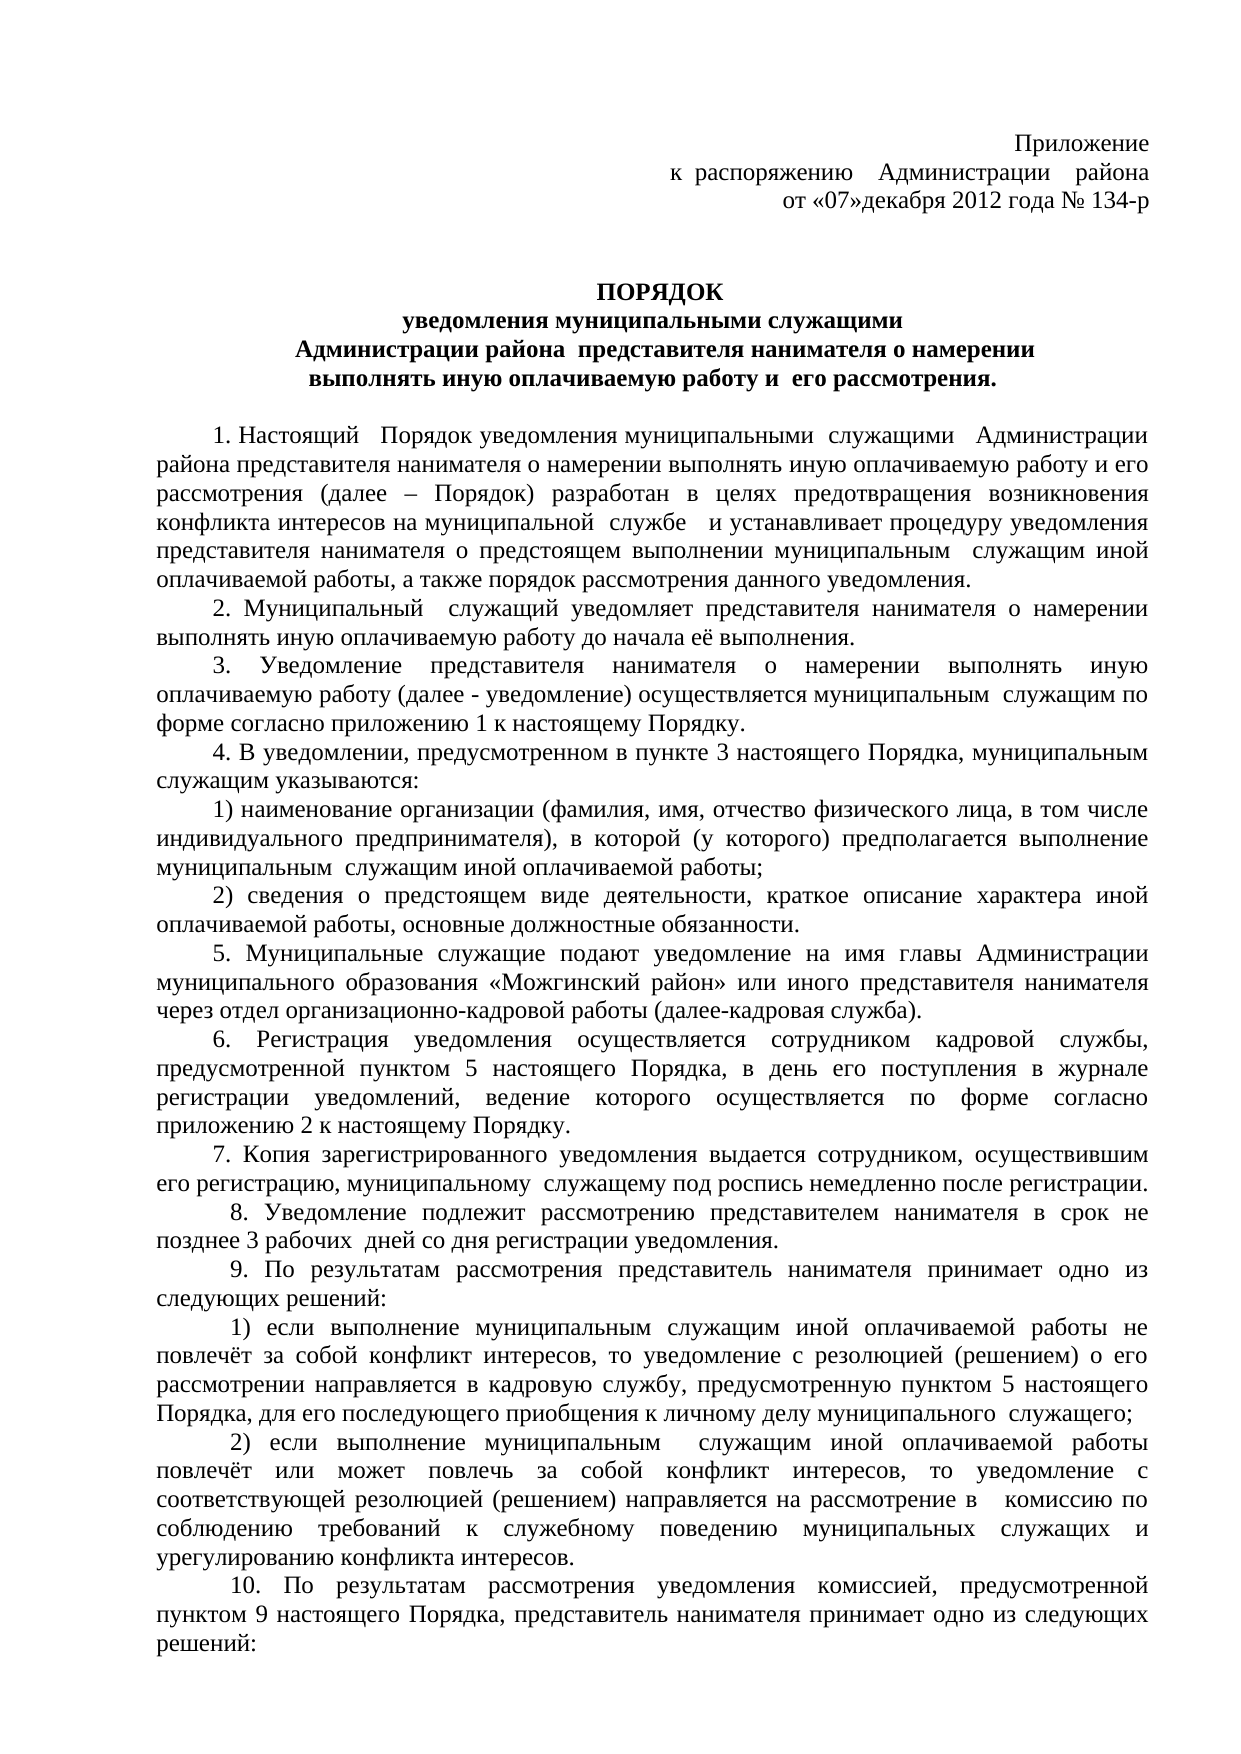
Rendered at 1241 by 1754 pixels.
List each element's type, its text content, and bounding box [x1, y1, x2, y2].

title ПОРЯДОК [156, 277, 1149, 305]
text 10. По результатам рассмотрения уведомления комиссией, предусмотренной пунктом 9 настоящего Порядка, представитель нанимателя принимает одно из следующих решений: [156, 1570, 1149, 1657]
title Администрации района представителя нанимателя о намерении [156, 334, 1149, 363]
text 9. По результатам рассмотрения представитель нанимателя принимает одно из следующих решений: [156, 1254, 1149, 1312]
text 8. Уведомление подлежит рассмотрению представителем нанимателя в срок не позднее 3 рабочих дней со дня регистрации уведомления. [156, 1197, 1149, 1254]
text Приложение [156, 128, 1149, 157]
text 6. Регистрация уведомления осуществляется сотрудником кадровой службы, предусмотренной пунктом 5 настоящего Порядка, в день его поступления в журнале регистрации уведомлений, ведение которого осуществляется по форме согласно приложению 2 к настоящему Порядку. [156, 1024, 1149, 1139]
title выполнять иную оплачиваемую работу и его рассмотрения. [156, 363, 1149, 392]
text 3. Уведомление представителя нанимателя о намерении выполнять иную оплачиваемую работу (далее - уведомление) осуществляется муниципальным служащим по форме согласно приложению 1 к настоящему Порядку. [156, 650, 1149, 737]
text 2) если выполнение муниципальным служащим иной оплачиваемой работы повлечёт или может повлечь за собой конфликт интересов, то уведомление с соответствующей резолюцией (решением) направляется на рассмотрение в комиссию по соблюдению требований к служебному поведению муниципальных служащих и урегулированию конфликта интересов. [156, 1427, 1149, 1570]
text к распоряжению Администрации района [156, 157, 1149, 186]
text 1. Настоящий Порядок уведомления муниципальными служащими Администрации района представителя нанимателя о намерении выполнять иную оплачиваемую работу и его рассмотрения (далее – Порядок) разработан в целях предотвращения возникновения конфликта интересов на муниципальной службе и устанавливает процедуру уведомления представителя нанимателя о предстоящем выполнении муниципальным служащим иной оплачиваемой работы, а также порядок рассмотрения данного уведомления. [156, 420, 1149, 593]
text 5. Муниципальные служащие подают уведомление на имя главы Администрации муниципального образования «Можгинский район» или иного представителя нанимателя через отдел организационно-кадровой работы (далее-кадровая служба). [156, 938, 1149, 1024]
text 1) наименование организации (фамилия, имя, отчество физического лица, в том числе индивидуального предпринимателя), в которой (у которого) предполагается выполнение муниципальным служащим иной оплачиваемой работы; [156, 794, 1149, 880]
text 1) если выполнение муниципальным служащим иной оплачиваемой работы не повлечёт за собой конфликт интересов, то уведомление с резолюцией (решением) о его рассмотрении направляется в кадровую службу, предусмотренную пунктом 5 настоящего Порядка, для его последующего приобщения к личному делу муниципального служащего; [156, 1312, 1149, 1427]
text 7. Копия зарегистрированного уведомления выдается сотрудником, осуществившим его регистрацию, муниципальному служащему под роспись немедленно после регистрации. [156, 1139, 1149, 1197]
text 4. В уведомлении, предусмотренном в пункте 3 настоящего Порядка, муниципальным служащим указываются: [156, 737, 1149, 794]
text 2. Муниципальный служащий уведомляет представителя нанимателя о намерении выполнять иную оплачиваемую работу до начала её выполнения. [156, 593, 1149, 650]
text от «07»декабря 2012 года № 134-р [156, 186, 1149, 214]
title уведомления муниципальными служащими [156, 305, 1149, 334]
text 2) сведения о предстоящем виде деятельности, краткое описание характера иной оплачиваемой работы, основные должностные обязанности. [156, 880, 1149, 938]
